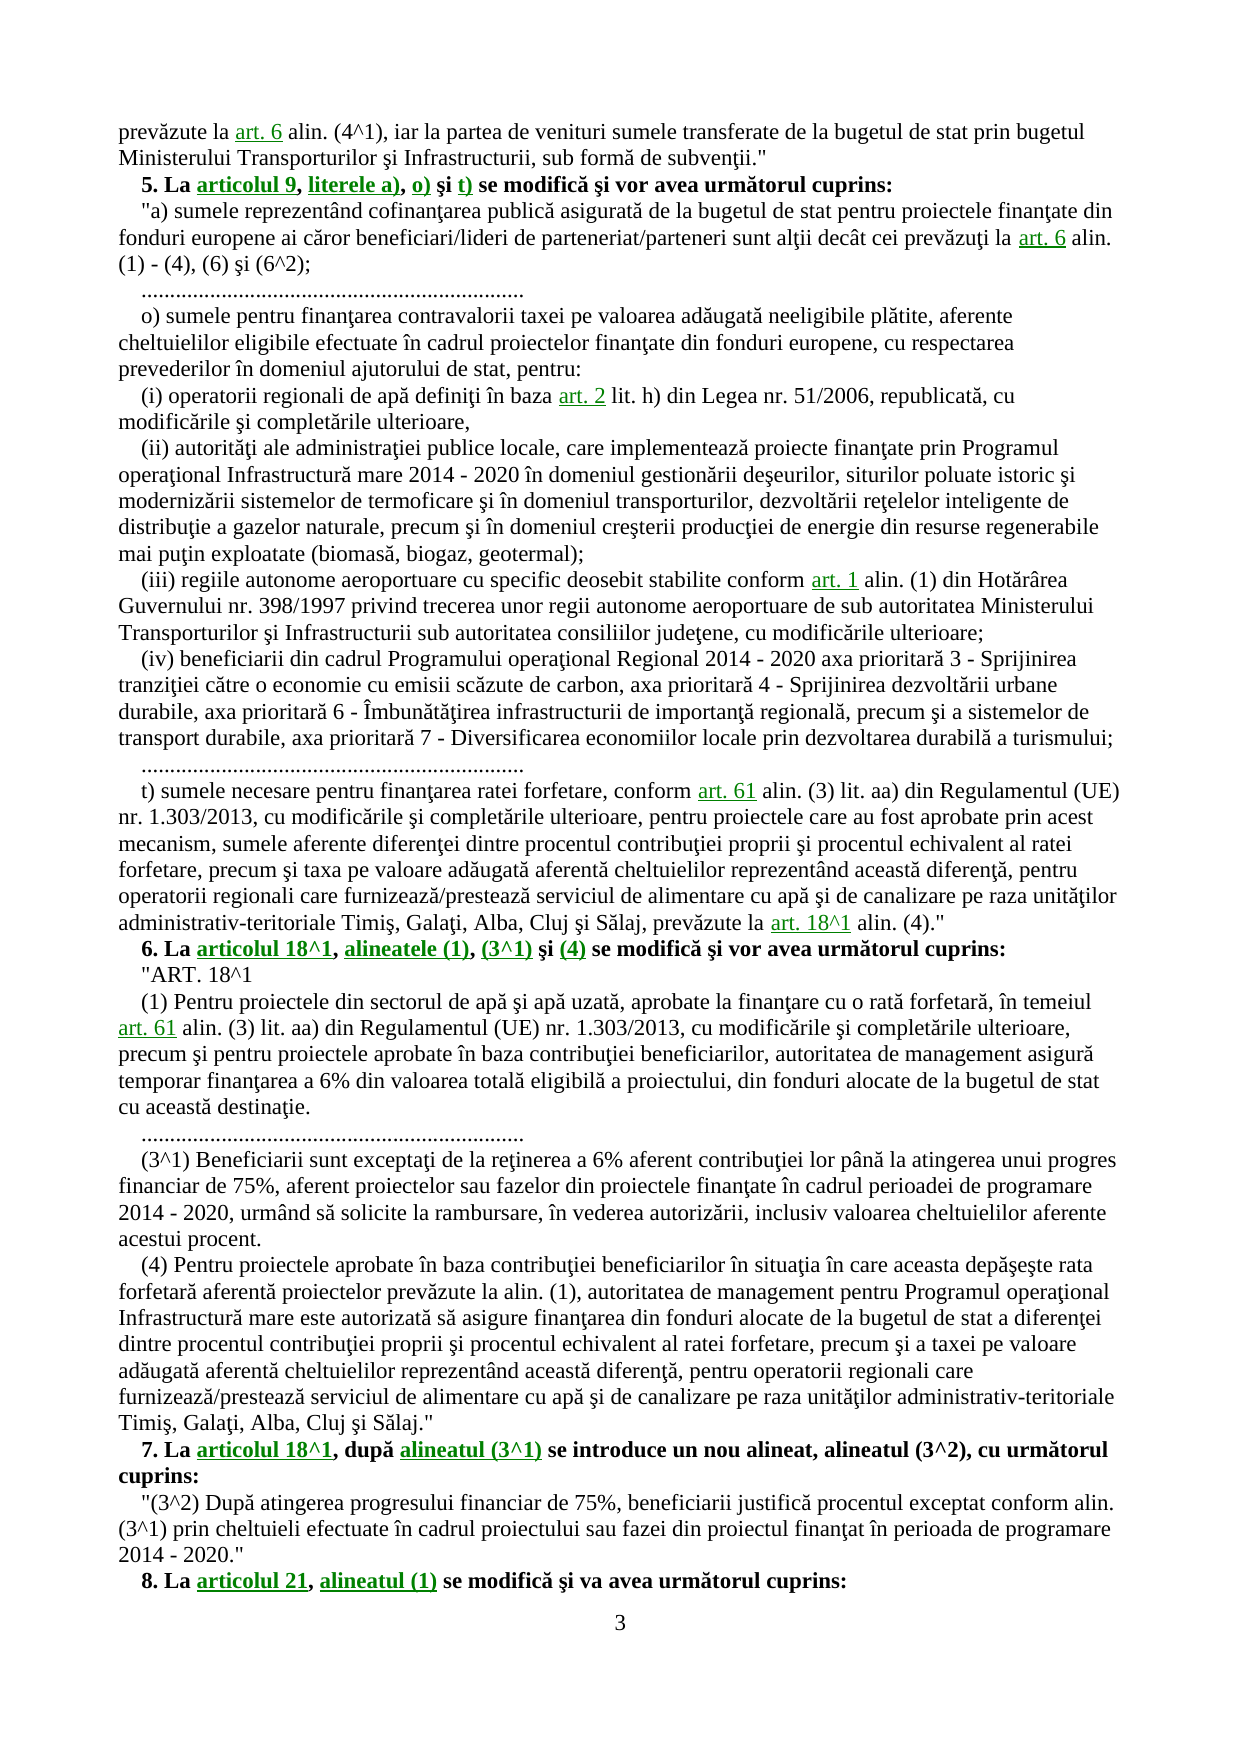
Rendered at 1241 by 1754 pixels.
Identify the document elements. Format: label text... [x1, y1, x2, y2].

text ................................................................... [118, 751, 1122, 777]
text (4) Pentru proiectele aprobate în baza contribuţiei beneficiarilor în situaţia în care aceasta depăşeşte rata forfetară aferentă proiectelor prevăzute la alin. (1), autoritatea de management pentru Programul operaţional Infrastructură mare este autorizată să asigure finanţarea din fonduri alocate de la bugetul de stat a diferenţei dintre procentul contribuţiei proprii şi procentul echivalent al ratei forfetare, precum şi a taxei pe valoare adăugată aferentă cheltuielilor reprezentând această diferenţă, pentru operatorii regionali care furnizează/prestează serviciul de alimentare cu apă şi de canalizare pe raza unităţilor administrativ-teritoriale Timiş, Galaţi, Alba, Cluj şi Sălaj." [118, 1251, 1122, 1436]
text 8. La articolul 21, alineatul (1) se modifică şi va avea următorul cuprins: [118, 1568, 1122, 1594]
text 7. La articolul 18^1, după alineatul (3^1) se introduce un nou alineat, alineatul (3^2), cu următorul cuprins: [118, 1436, 1122, 1488]
text (iv) beneficiarii din cadrul Programului operaţional Regional 2014 - 2020 axa prioritară 3 - Sprijinirea tranziţiei către o economie cu emisii scăzute de carbon, axa prioritară 4 - Sprijinirea dezvoltării urbane durabile, axa prioritară 6 - Îmbunătăţirea infrastructurii de importanţă regională, precum şi a sistemelor de transport durabile, axa prioritară 7 - Diversificarea economiilor locale prin dezvoltarea durabilă a turismului; [118, 645, 1122, 751]
text (iii) regiile autonome aeroportuare cu specific deosebit stabilite conform art. 1 alin. (1) din Hotărârea Guvernului nr. 398/1997 privind trecerea unor regii autonome aeroportuare de sub autoritatea Ministerului Transporturilor şi Infrastructurii sub autoritatea consiliilor judeţene, cu modificările ulterioare; [118, 566, 1122, 645]
text "ART. 18^1 [118, 961, 1122, 988]
text (ii) autorităţi ale administraţiei publice locale, care implementează proiecte finanţate prin Programul operaţional Infrastructură mare 2014 - 2020 în domeniul gestionării deşeurilor, siturilor poluate istoric şi modernizării sistemelor de termoficare şi în domeniul transporturilor, dezvoltării reţelelor inteligente de distribuţie a gazelor naturale, precum şi în domeniul creşterii producţiei de energie din resurse regenerabile mai puţin exploatate (biomasă, biogaz, geotermal); [118, 434, 1122, 566]
text ................................................................... [118, 276, 1122, 303]
text (3^1) Beneficiarii sunt exceptaţi de la reţinerea a 6% aferent contribuţiei lor până la atingerea unui progres financiar de 75%, aferent proiectelor sau fazelor din proiectele finanţate în cadrul perioadei de programare 2014 - 2020, urmând să solicite la rambursare, în vederea autorizării, inclusiv valoarea cheltuielilor aferente acestui procent. [118, 1146, 1122, 1251]
text ................................................................... [118, 1119, 1122, 1146]
text "(3^2) După atingerea progresului financiar de 75%, beneficiarii justifică procentul exceptat conform alin. (3^1) prin cheltuieli efectuate în cadrul proiectului sau fazei din proiectul finanţat în perioada de programare 2014 - 2020." [118, 1488, 1122, 1568]
text t) sumele necesare pentru finanţarea ratei forfetare, conform art. 61 alin. (3) lit. aa) din Regulamentul (UE) nr. 1.303/2013, cu modificările şi completările ulterioare, pentru proiectele care au fost aprobate prin acest mecanism, sumele aferente diferenţei dintre procentul contribuţiei proprii şi procentul echivalent al ratei forfetare, precum şi taxa pe valoare adăugată aferentă cheltuielilor reprezentând această diferenţă, pentru operatorii regionali care furnizează/prestează serviciul de alimentare cu apă şi de canalizare pe raza unităţilor administrativ-teritoriale Timiş, Galaţi, Alba, Cluj şi Sălaj, prevăzute la art. 18^1 alin. (4)." [118, 777, 1122, 935]
text (1) Pentru proiectele din sectorul de apă şi apă uzată, aprobate la finanţare cu o rată forfetară, în temeiul art. 61 alin. (3) lit. aa) din Regulamentul (UE) nr. 1.303/2013, cu modificările şi completările ulterioare, precum şi pentru proiectele aprobate în baza contribuţiei beneficiarilor, autoritatea de management asigură temporar finanţarea a 6% din valoarea totală eligibilă a proiectului, din fonduri alocate de la bugetul de stat cu această destinaţie. [118, 988, 1122, 1119]
text "a) sumele reprezentând cofinanţarea publică asigurată de la bugetul de stat pentru proiectele finanţate din fonduri europene ai căror beneficiari/lideri de parteneriat/parteneri sunt alţii decât cei prevăzuţi la art. 6 alin. (1) - (4), (6) şi (6^2); [118, 197, 1122, 276]
text 6. La articolul 18^1, alineatele (1), (3^1) şi (4) se modifică şi vor avea următorul cuprins: [118, 935, 1122, 961]
text o) sumele pentru finanţarea contravalorii taxei pe valoarea adăugată neeligibile plătite, aferente cheltuielilor eligibile efectuate în cadrul proiectelor finanţate din fonduri europene, cu respectarea prevederilor în domeniul ajutorului de stat, pentru: [118, 303, 1122, 382]
text 5. La articolul 9, literele a), o) şi t) se modifică şi vor avea următorul cuprins: [118, 171, 1122, 197]
text (i) operatorii regionali de apă definiţi în baza art. 2 lit. h) din Legea nr. 51/2006, republicată, cu modificările şi completările ulterioare, [118, 382, 1122, 434]
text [118, 118, 1122, 171]
